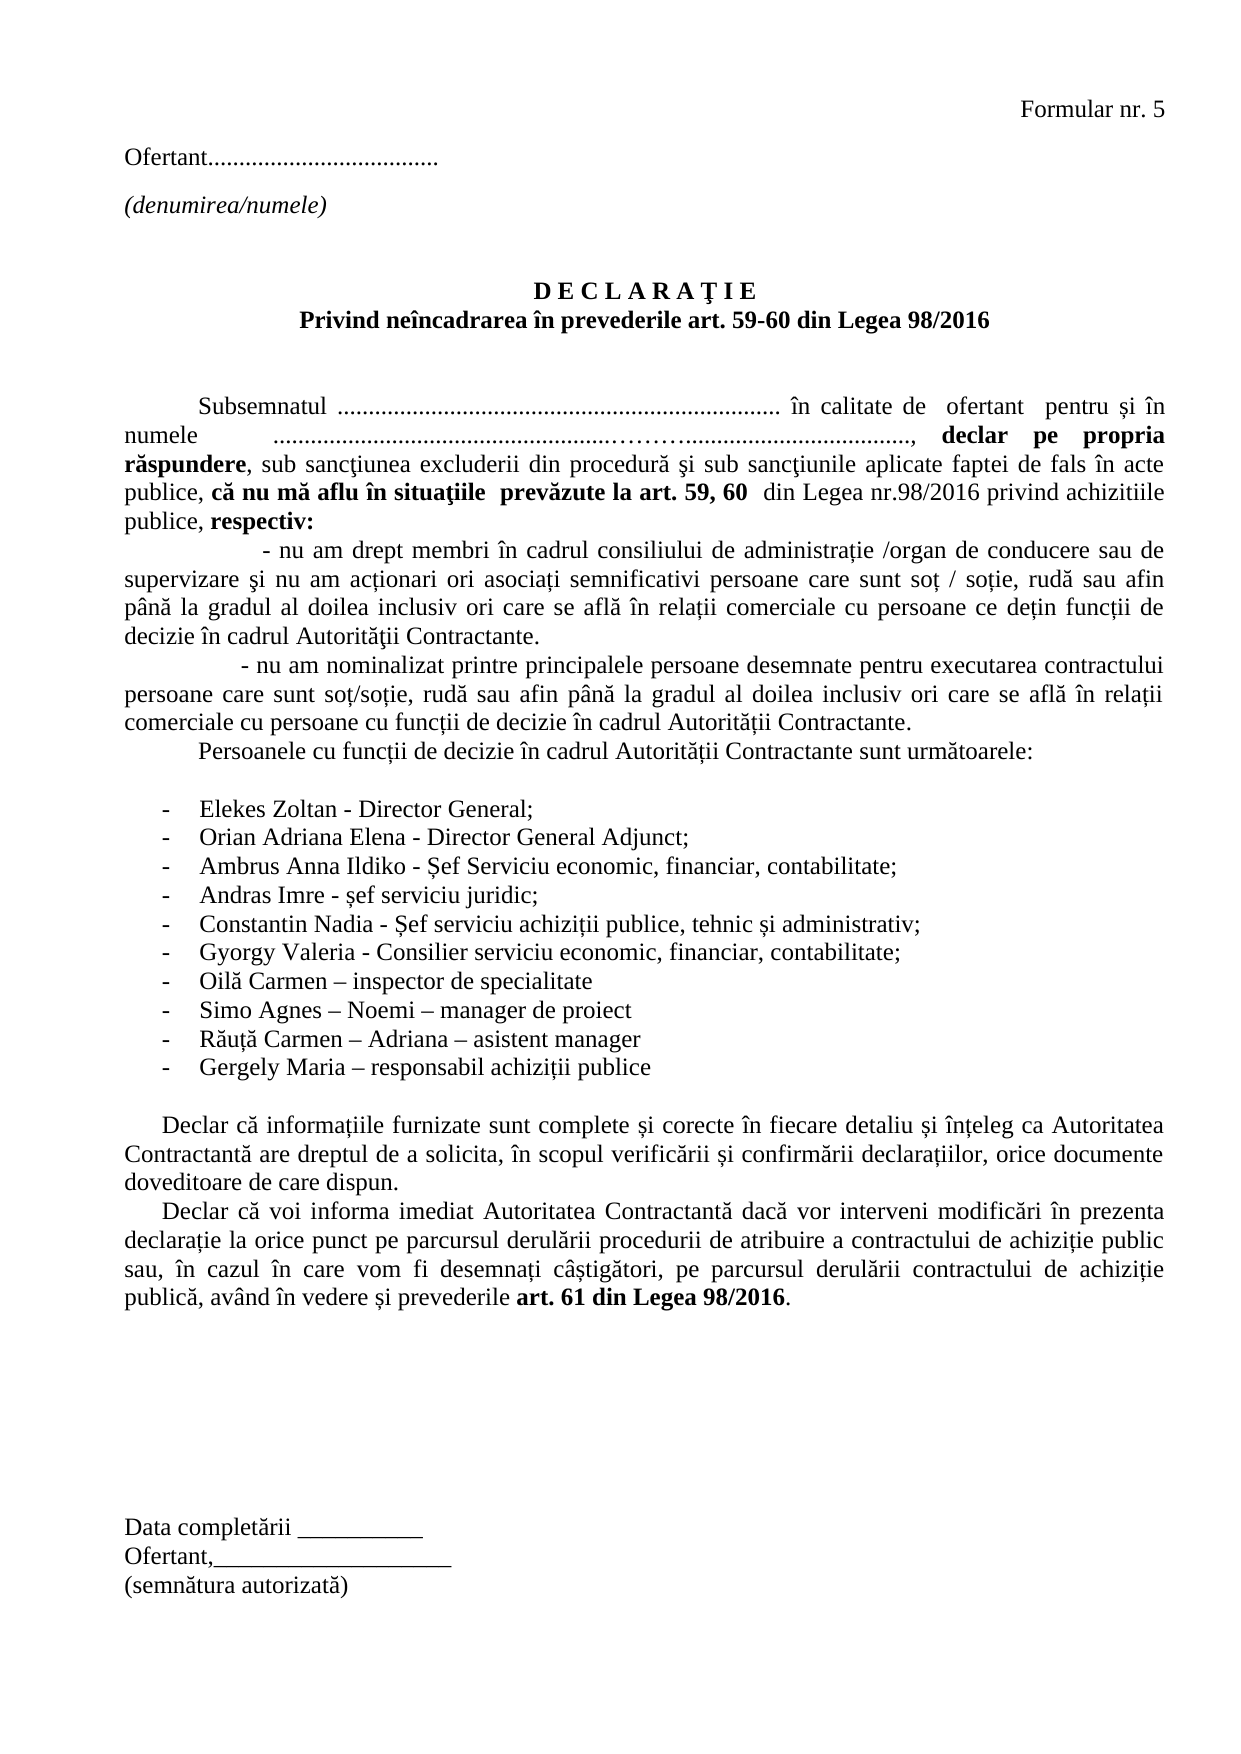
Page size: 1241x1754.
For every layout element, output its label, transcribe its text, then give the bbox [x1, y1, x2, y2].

text Ofertant,___________________ [124, 1541, 1165, 1570]
list Elekes Zoltan - Director General; [162, 794, 1165, 822]
list Gyorgy Valeria - Consilier serviciu economic, financiar, contabilitate; [162, 937, 1165, 966]
text Declar că informațiile furnizate sunt complete și corecte în fiecare detaliu și înțeleg ca Autoritatea Contractantă are dreptul de a solicita, în scopul verificării și confirmării declarațiilor, orice documente doveditoare de care dispun. [124, 1110, 1165, 1196]
text Privind neîncadrarea în prevederile art. 59-60 din Legea 98/2016 [124, 305, 1165, 334]
text Data completării __________ [124, 1512, 1165, 1541]
text - nu am nominalizat printre principalele persoane desemnate pentru executarea contractului persoane care sunt soț/soție, rudă sau afin până la gradul al doilea inclusiv ori care se află în relații comerciale cu persoane cu funcții de decizie în cadrul Autorității Contractante. [124, 650, 1165, 736]
list Gergely Maria – responsabil achiziții publice [162, 1052, 1165, 1081]
text Persoanele cu funcții de decizie în cadrul Autorității Contractante sunt următoarele: [124, 736, 1165, 765]
list Simo Agnes – Noemi – manager de proiect [162, 995, 1165, 1024]
list Orian Adriana Elena - Director General Adjunct; [162, 822, 1165, 851]
text Ofertant..................................... [124, 142, 1165, 171]
text D E C L A R A Ţ I E [124, 276, 1165, 305]
text Declar că voi informa imediat Autoritatea Contractantă dacă vor interveni modificări în prezenta declarație la orice punct pe parcursul derulării procedurii de atribuire a contractului de achiziție public sau, în cazul în care vom fi desemnați câștigători, pe parcursul derulării contractului de achiziție publică, având în vedere și prevederile art. 61 din Legea 98/2016. [124, 1196, 1165, 1311]
list Andras Imre - șef serviciu juridic; [162, 880, 1165, 909]
text Formular nr. 5 [124, 94, 1165, 123]
list Răuță Carmen – Adriana – asistent manager [162, 1024, 1165, 1052]
text - nu am drept membri în cadrul consiliului de administrație /organ de conducere sau de supervizare şi nu am acționari ori asociați semnificativi persoane care sunt soț / soție, rudă sau afin până la gradul al doilea inclusiv ori care se află în relații comerciale cu persoane ce dețin funcții de decizie în cadrul Autorităţii Contractante. [124, 535, 1165, 650]
list Ambrus Anna Ildiko - Șef Serviciu economic, financiar, contabilitate; [162, 851, 1165, 880]
list Oilă Carmen – inspector de specialitate [162, 966, 1165, 995]
text Subsemnatul ....................................................................... în calitate de ofertant pentru și în numele ......................................................………...................................., declar pe propria răspundere, sub sancţiunea excluderii din procedură şi sub sancţiunile aplicate faptei de fals în acte publice, că nu mă aflu în situaţiile prevăzute la art. 59, 60 din Legea nr.98/2016 privind achizitiile publice, respectiv: [124, 391, 1165, 535]
list Constantin Nadia - Șef serviciu achiziții publice, tehnic și administrativ; [162, 909, 1165, 937]
text (semnătura autorizată) [124, 1570, 1165, 1599]
text (denumirea/numele) [124, 190, 1165, 219]
